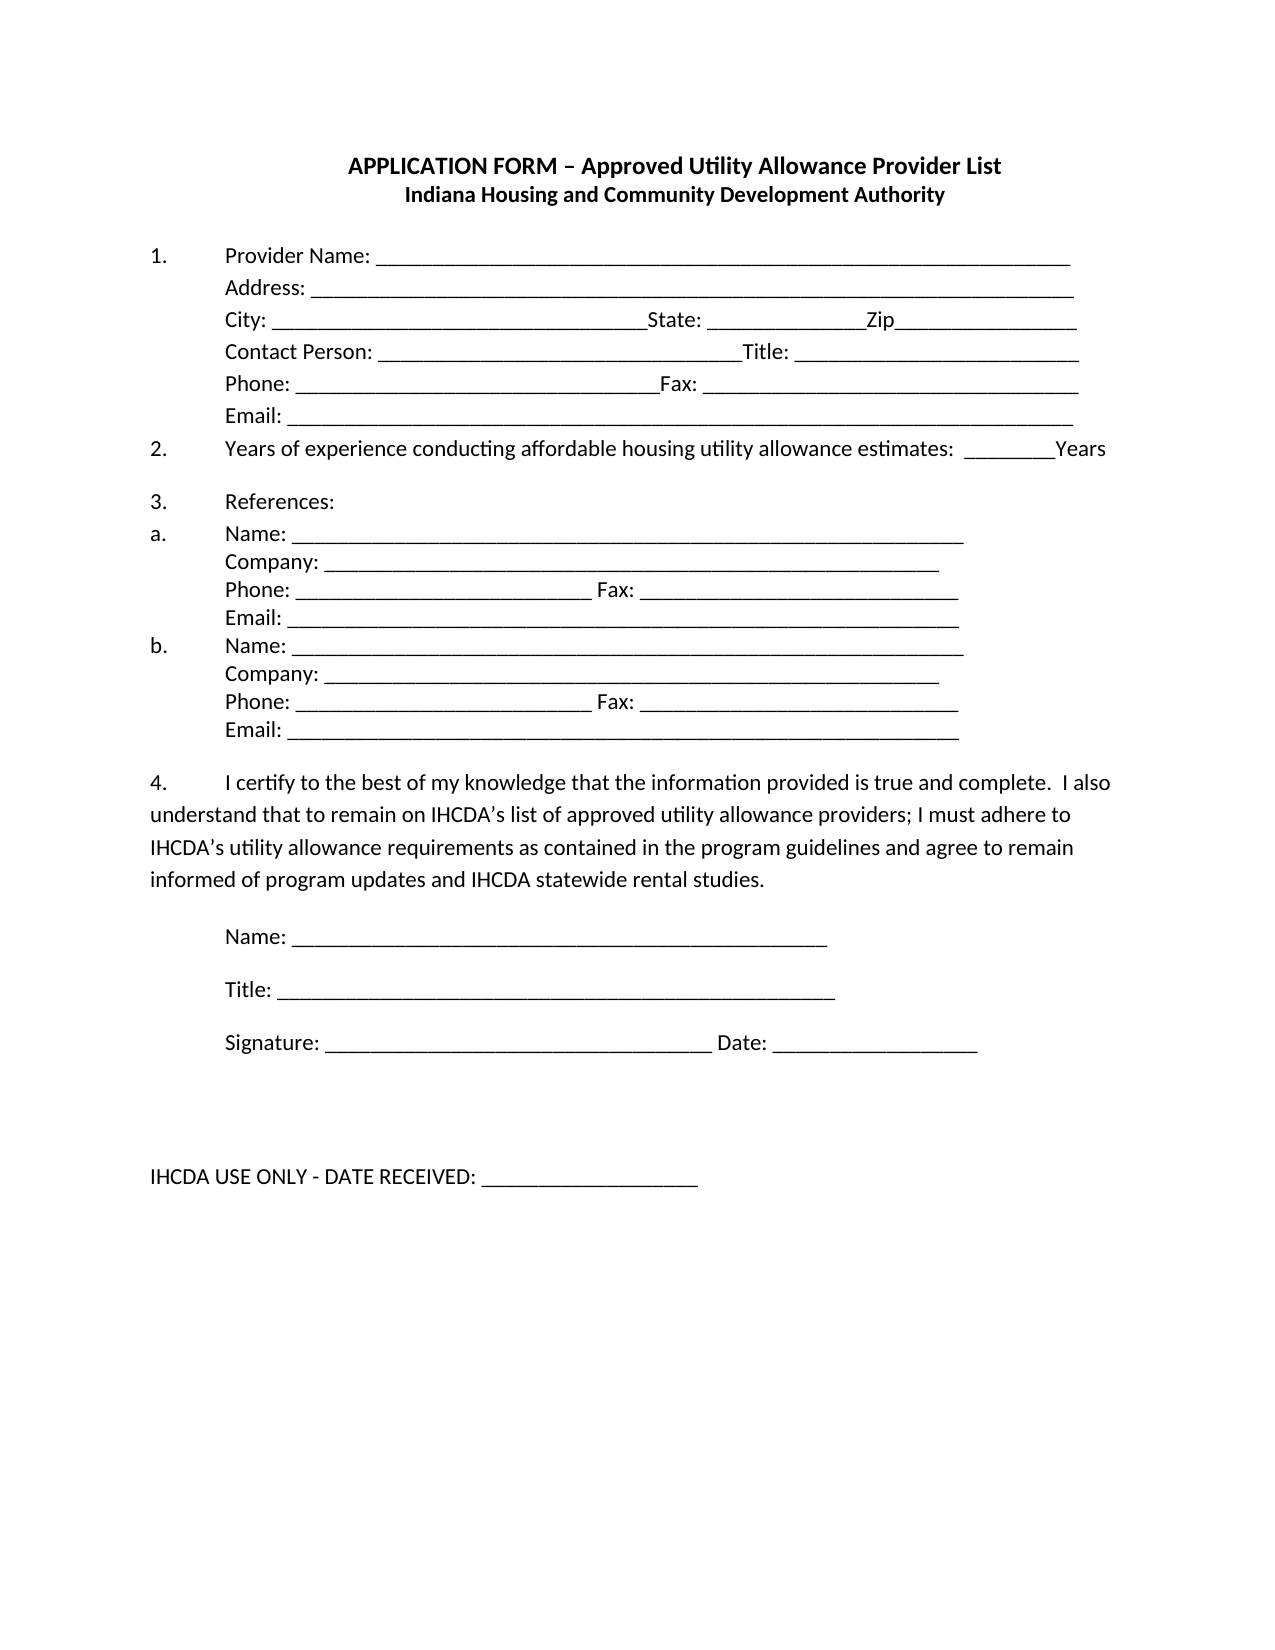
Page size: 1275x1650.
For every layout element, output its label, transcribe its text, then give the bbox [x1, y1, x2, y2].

text APPLICATION FORM – Approved Utility Allowance Provider List [225, 150, 1125, 181]
text Title: _________________________________________________ [225, 975, 1125, 1003]
text Signature: __________________________________ Date: __________________ [225, 1028, 1125, 1056]
text 3. References: [150, 487, 1125, 515]
text Email: _____________________________________________________________________ [225, 402, 1125, 430]
text Indiana Housing and Community Development Authority [150, 181, 1125, 208]
text IHCDA USE ONLY - DATE RECEIVED: ___________________ [150, 1162, 1125, 1190]
text Phone: ________________________________Fax: _________________________________ [225, 369, 1125, 397]
text 1. Provider Name: _____________________________________________________________ [150, 241, 1125, 269]
text 4. I certify to the best of my knowledge that the information provided is true and complete. I also understand that to remain on IHCDA’s list of approved utility allowance providers; I must adhere to IHCDA’s utility allowance requirements as contained in the program guidelines and agree to remain informed of program updates and IHCDA statewide rental studies. [150, 768, 1125, 893]
text b. Name: ___________________________________________________________ [150, 631, 1125, 659]
text Name: _______________________________________________ [225, 922, 1125, 950]
text Phone: __________________________ Fax: ____________________________ [225, 575, 1125, 603]
text Company: ______________________________________________________ [225, 659, 1125, 687]
text 2. Years of experience conducting affordable housing utility allowance estimates: ________Years [150, 434, 1125, 462]
text Email: ___________________________________________________________ [225, 715, 1125, 743]
text Email: ___________________________________________________________ [225, 603, 1125, 631]
text Address: ___________________________________________________________________ [225, 273, 1125, 301]
text City: _________________________________State: ______________Zip________________ [225, 305, 1125, 333]
text Company: ______________________________________________________ [225, 547, 1125, 575]
text a. Name: ___________________________________________________________ [150, 519, 1125, 547]
text Phone: __________________________ Fax: ____________________________ [225, 687, 1125, 715]
text Contact Person: ________________________________Title: _________________________ [225, 337, 1125, 365]
